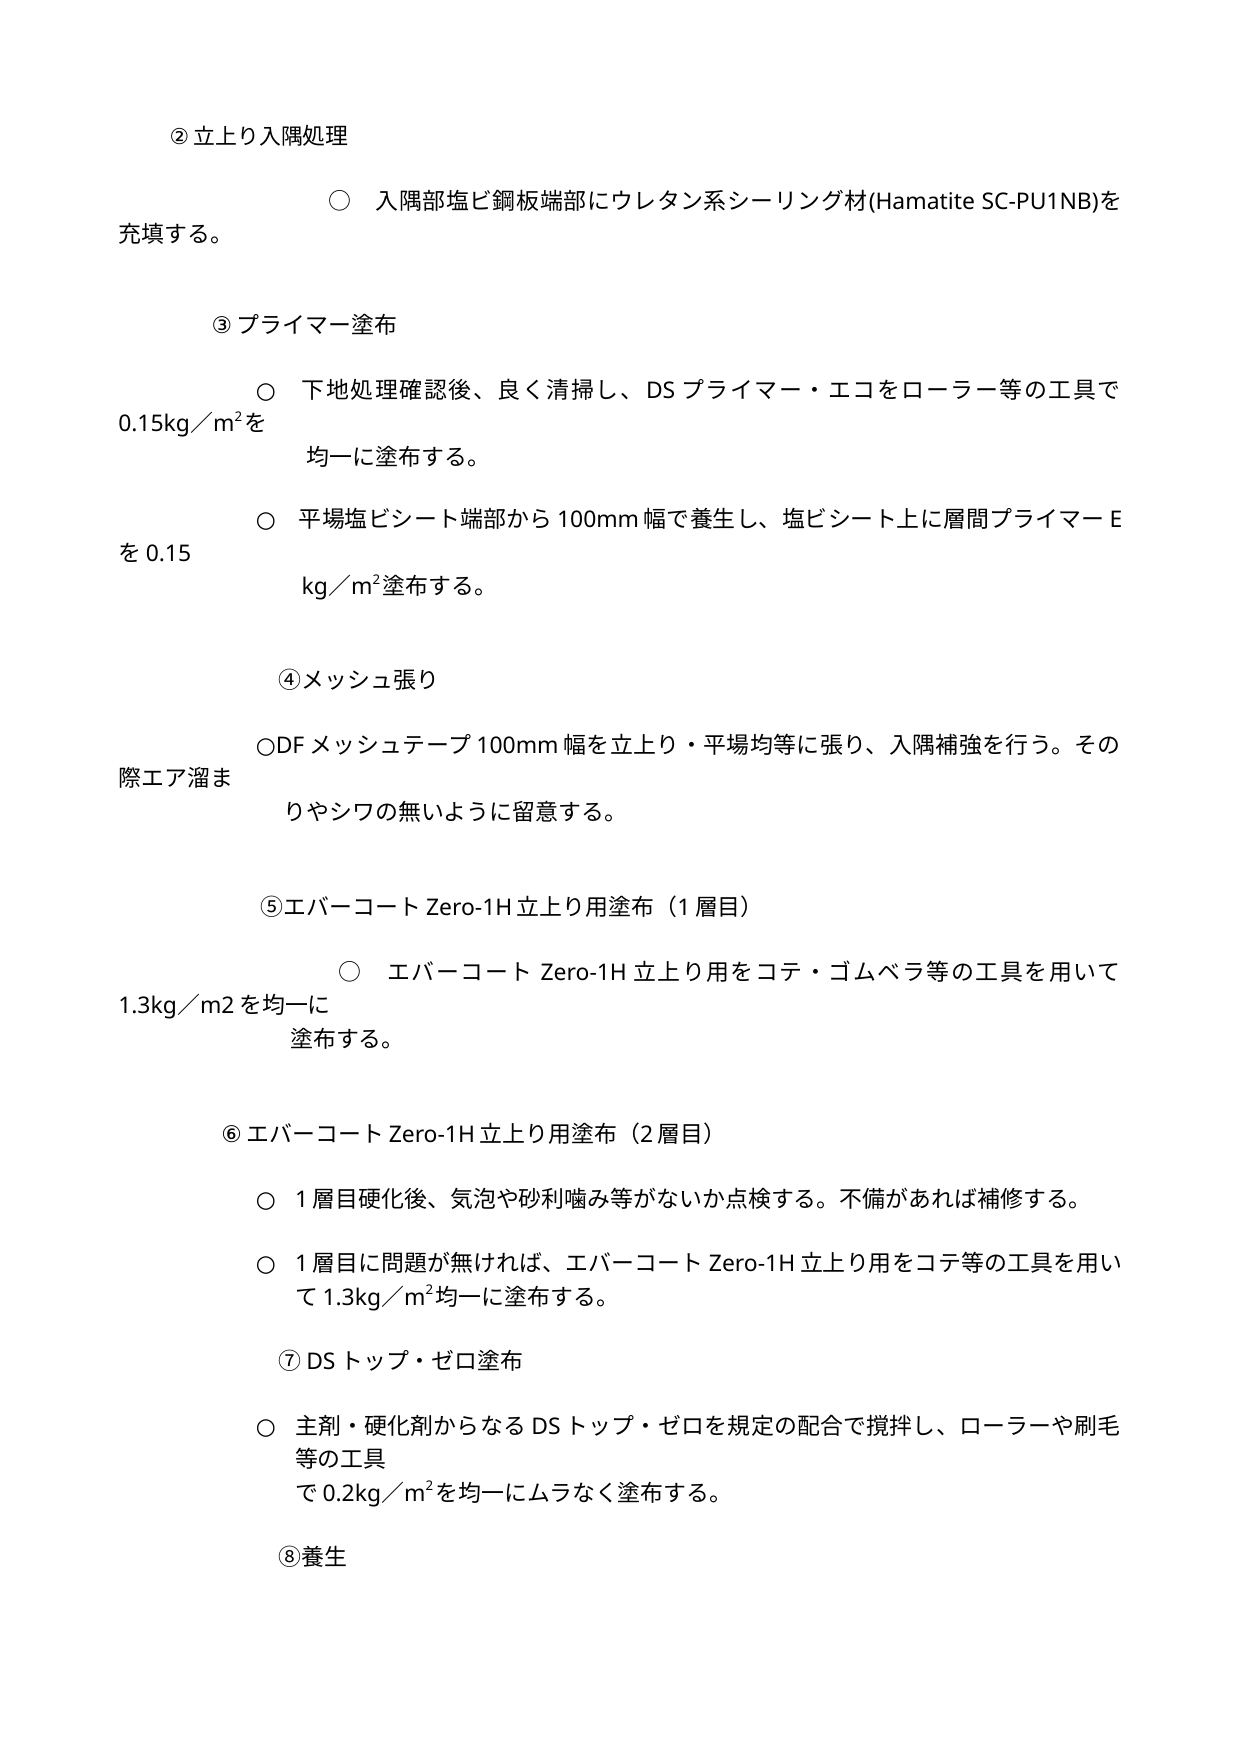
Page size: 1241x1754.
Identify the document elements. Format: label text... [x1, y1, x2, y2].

text ⑥エバーコートZero-1H立上り用塗布（2層目） [118, 1116, 1122, 1149]
text 塗布する。 [118, 1020, 1122, 1054]
text kg／m2塗布する。 [118, 568, 1122, 601]
text ⑧養生 [118, 1539, 1122, 1572]
text ○DFメッシュテープ100mm幅を立上り・平場均等に張り、入隅補強を行う。その際エア溜ま [118, 727, 1122, 793]
list 主剤・硬化剤からなるDSトップ・ゼロを規定の配合で撹拌し、ローラーや刷毛等の工具 [256, 1408, 1122, 1474]
list 1層目に問題が無ければ、エバーコートZero-1H立上り用をコテ等の工具を用いて1.3kg／m2均一に塗布する。 [256, 1245, 1122, 1312]
text ③プライマー塗布 [118, 307, 1122, 340]
text ⑦DSトップ・ゼロ塗布 [118, 1343, 1122, 1377]
text ②立上り入隅処理 [118, 118, 1122, 151]
text ○ 入隅部塩ビ鋼板端部にウレタン系シーリング材(Hamatite SC-PU1NB)を充填する。 [118, 183, 1122, 249]
text ○ 平場塩ビシート端部から100mm幅で養生し、塩ビシート上に層間プライマーEを0.15 [118, 501, 1122, 568]
text ○ エバーコートZero-1H立上り用をコテ・ゴムベラ等の工具を用いて1.3kg／m2を均一に [118, 954, 1122, 1020]
text ④メッシュ張り [118, 662, 1122, 696]
text ○ 下地処理確認後、良く清掃し、DSプライマー・エコをローラー等の工具で0.15kg／m2を [118, 372, 1122, 438]
text ⑤エバーコートZero-1H立上り用塗布（1層目） [118, 889, 1122, 922]
text りやシワの無いように留意する。 [118, 793, 1122, 827]
list 1層目硬化後、気泡や砂利噛み等がないか点検する。不備があれば補修する。 [256, 1181, 1122, 1214]
text 均一に塗布する。 [118, 438, 1122, 472]
text で0.2kg／m2を均一にムラなく塗布する。 [295, 1474, 1122, 1508]
